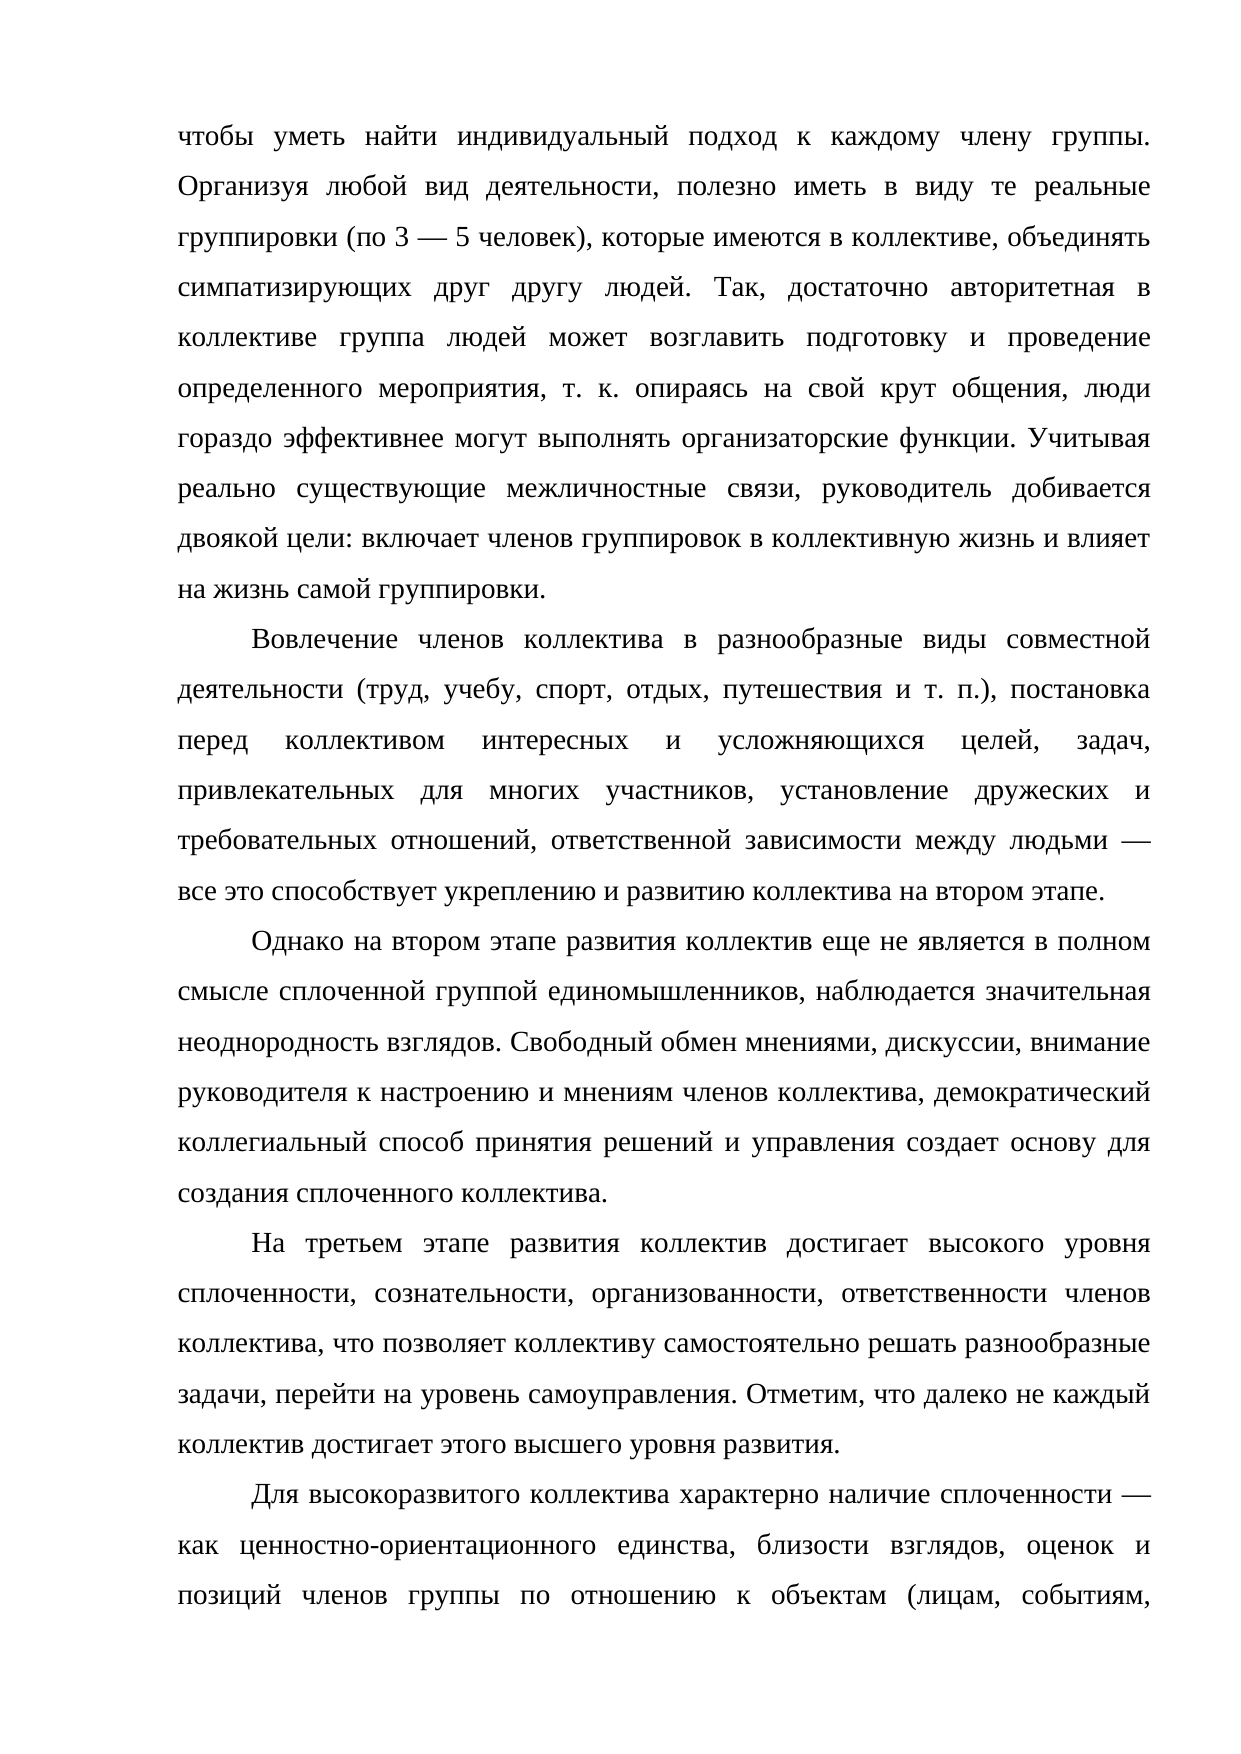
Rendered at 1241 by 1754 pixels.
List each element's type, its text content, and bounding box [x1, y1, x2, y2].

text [177, 118, 1152, 604]
text Однако на втором этапе развития коллектив еще не является в полном смысле сплоченной группой единомышленников, наблюдается значительная неоднородность взглядов. Свободный обмен мнениями, дискуссии, внимание руководителя к настроению и мнениям членов коллектива, демократический коллегиальный способ принятия решений и управления создает основу для создания сплоченного коллектива. [177, 923, 1152, 1208]
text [177, 1477, 1152, 1611]
text Вовлечение членов коллектива в разнообразные виды совместной деятельности (труд, учебу, спорт, отдых, путешествия и т. п.), постановка перед коллективом интересных и усложняющихся целей, задач, привлекательных для многих участников, установление дружеских и требовательных отношений, ответственной зависимости между людьми — все это способствует укреплению и развитию коллектива на втором этапе. [177, 621, 1152, 906]
text На третьем этапе развития коллектив достигает высокого уровня сплоченности, сознательности, организованности, ответственности членов коллектива, что позволяет коллективу самостоятельно решать разнообразные задачи, перейти на уровень самоуправления. Отметим, что далеко не каждый коллектив достигает этого высшего уровня развития. [177, 1225, 1152, 1460]
